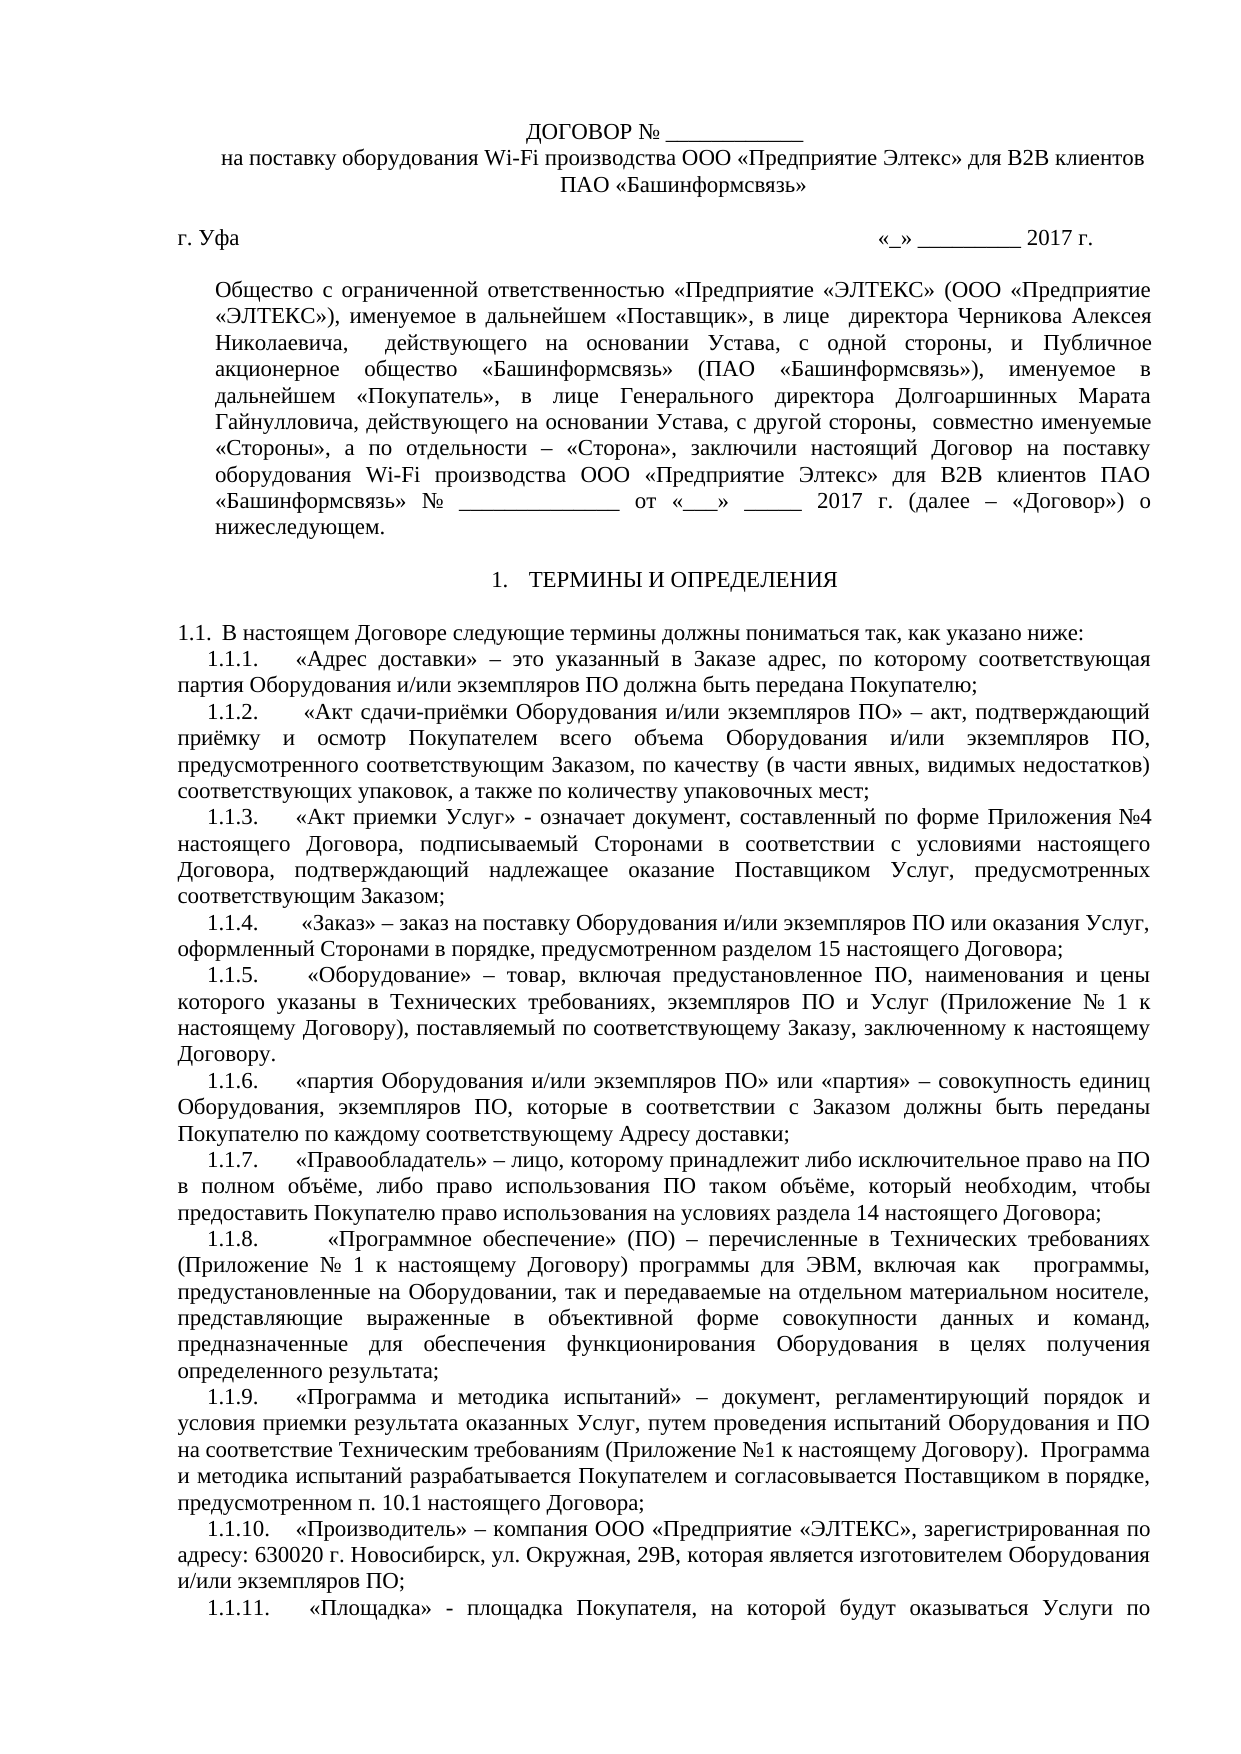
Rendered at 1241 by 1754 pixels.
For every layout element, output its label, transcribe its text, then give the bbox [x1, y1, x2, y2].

text Общество с ограниченной ответственностью «Предприятие «ЭЛТЕКС» (ООО «Предприятие «ЭЛТЕКС»), именуемое в дальнейшем «Поставщик», в лице директора Черникова Алексея Николаевича, действующего на основании Устава, с одной стороны, и Публичное акционерное общество «Башинформсвязь» (ПАО «Башинформсвязь»), именуемое в дальнейшем «Покупатель», в лице Генерального директора Долгоаршинных Марата Гайнулловича, действующего на основании Устава, с другой стороны, совместно именуемые «Стороны», а по отдельности – «Сторона», заключили настоящий Договор на поставку оборудования Wi-Fi производства ООО «Предприятие Элтекс» для B2B клиентов ПАО «Башинформсвязь» № ______________ от «___» _____ 2017 г. (далее – «Договор») о нижеследующем. [215, 276, 1152, 540]
list «Оборудование» – товар, включая предустановленное ПО, наименования и цены которого указаны в Технических требованиях, экземпляров ПО и Услуг (Приложение № 1 к настоящему Договору), поставляемый по соответствующему Заказу, заключенному к настоящему Договору. [177, 961, 1152, 1067]
list «партия Оборудования и/или экземпляров ПО» или «партия» – совокупность единиц Оборудования, экземпляров ПО, которые в соответствии с Заказом должны быть переданы Покупателю по каждому соответствующему Адресу доставки; [177, 1067, 1152, 1146]
list «Адрес доставки» – это указанный в Заказе адрес, по которому соответствующая партия Оборудования и/или экземпляров ПО должна быть передана Покупателю; [177, 645, 1152, 698]
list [177, 1594, 1152, 1620]
list «Программа и методика испытаний» – документ, регламентирующий порядок и условия приемки результата оказанных Услуг, путем проведения испытаний Оборудования и ПО на соответствие Техническим требованиям (Приложение №1 к настоящему Договору). Программа и методика испытаний разрабатывается Покупателем и согласовывается Поставщиком в порядке, предусмотренном п. 10.1 настоящего Договора; [177, 1383, 1152, 1515]
list «Правообладатель» – лицо, которому принадлежит либо исключительное право на ПО в полном объёме, либо право использования ПО таком объёме, который необходим, чтобы предоставить Покупателю право использования на условиях раздела 14 настоящего Договора; [177, 1146, 1152, 1225]
text г. Уфа «_» _________ 2017 г. [177, 223, 1152, 250]
list «Производитель» – компания ООО «Предприятие «ЭЛТЕКС», зарегистрированная по адресу: 630020 г. Новосибирск, ул. Окружная, 29В, которая является изготовителем Оборудования и/или экземпляров ПО; [177, 1515, 1152, 1594]
list «Акт сдачи-приёмки Оборудования и/или экземпляров ПО» – акт, подтверждающий приёмку и осмотр Покупателем всего объема Оборудования и/или экземпляров ПО, предусмотренного соответствующим Заказом, по качеству (в части явных, видимых недостатков) соответствующих упаковок, а также по количеству упаковочных мест; [177, 698, 1152, 803]
list «Программное обеспечение» (ПО) – перечисленные в Технических требованиях (Приложение № 1 к настоящему Договору) программы для ЭВМ, включая как программы, предустановленные на Оборудовании, так и передаваемые на отдельном материальном носителе, представляющие выраженные в объективной форме совокупности данных и команд, предназначенные для обеспечения функционирования Оборудования в целях получения определенного результата; [177, 1225, 1152, 1383]
list «Акт приемки Услуг» - означает документ, составленный по форме Приложения №4 настоящего Договора, подписываемый Сторонами в соответствии с условиями настоящего Договора, подтверждающий надлежащее оказание Поставщиком Услуг, предусмотренных соответствующим Заказом; [177, 803, 1152, 909]
text ДОГОВОР № ____________ [177, 118, 1152, 144]
list ТЕРМИНЫ И ОПРЕДЕЛЕНИЯ [177, 566, 1152, 592]
list В настоящем Договоре следующие термины должны пониматься так, как указано ниже: [177, 619, 1152, 645]
text на поставку оборудования Wi-Fi производства ООО «Предприятие Элтекс» для B2B клиентов ПАО «Башинформсвязь» [215, 144, 1152, 197]
list «Заказ» – заказ на поставку Оборудования и/или экземпляров ПО или оказания Услуг, оформленный Сторонами в порядке, предусмотренном разделом 15 настоящего Договора; [177, 909, 1152, 961]
